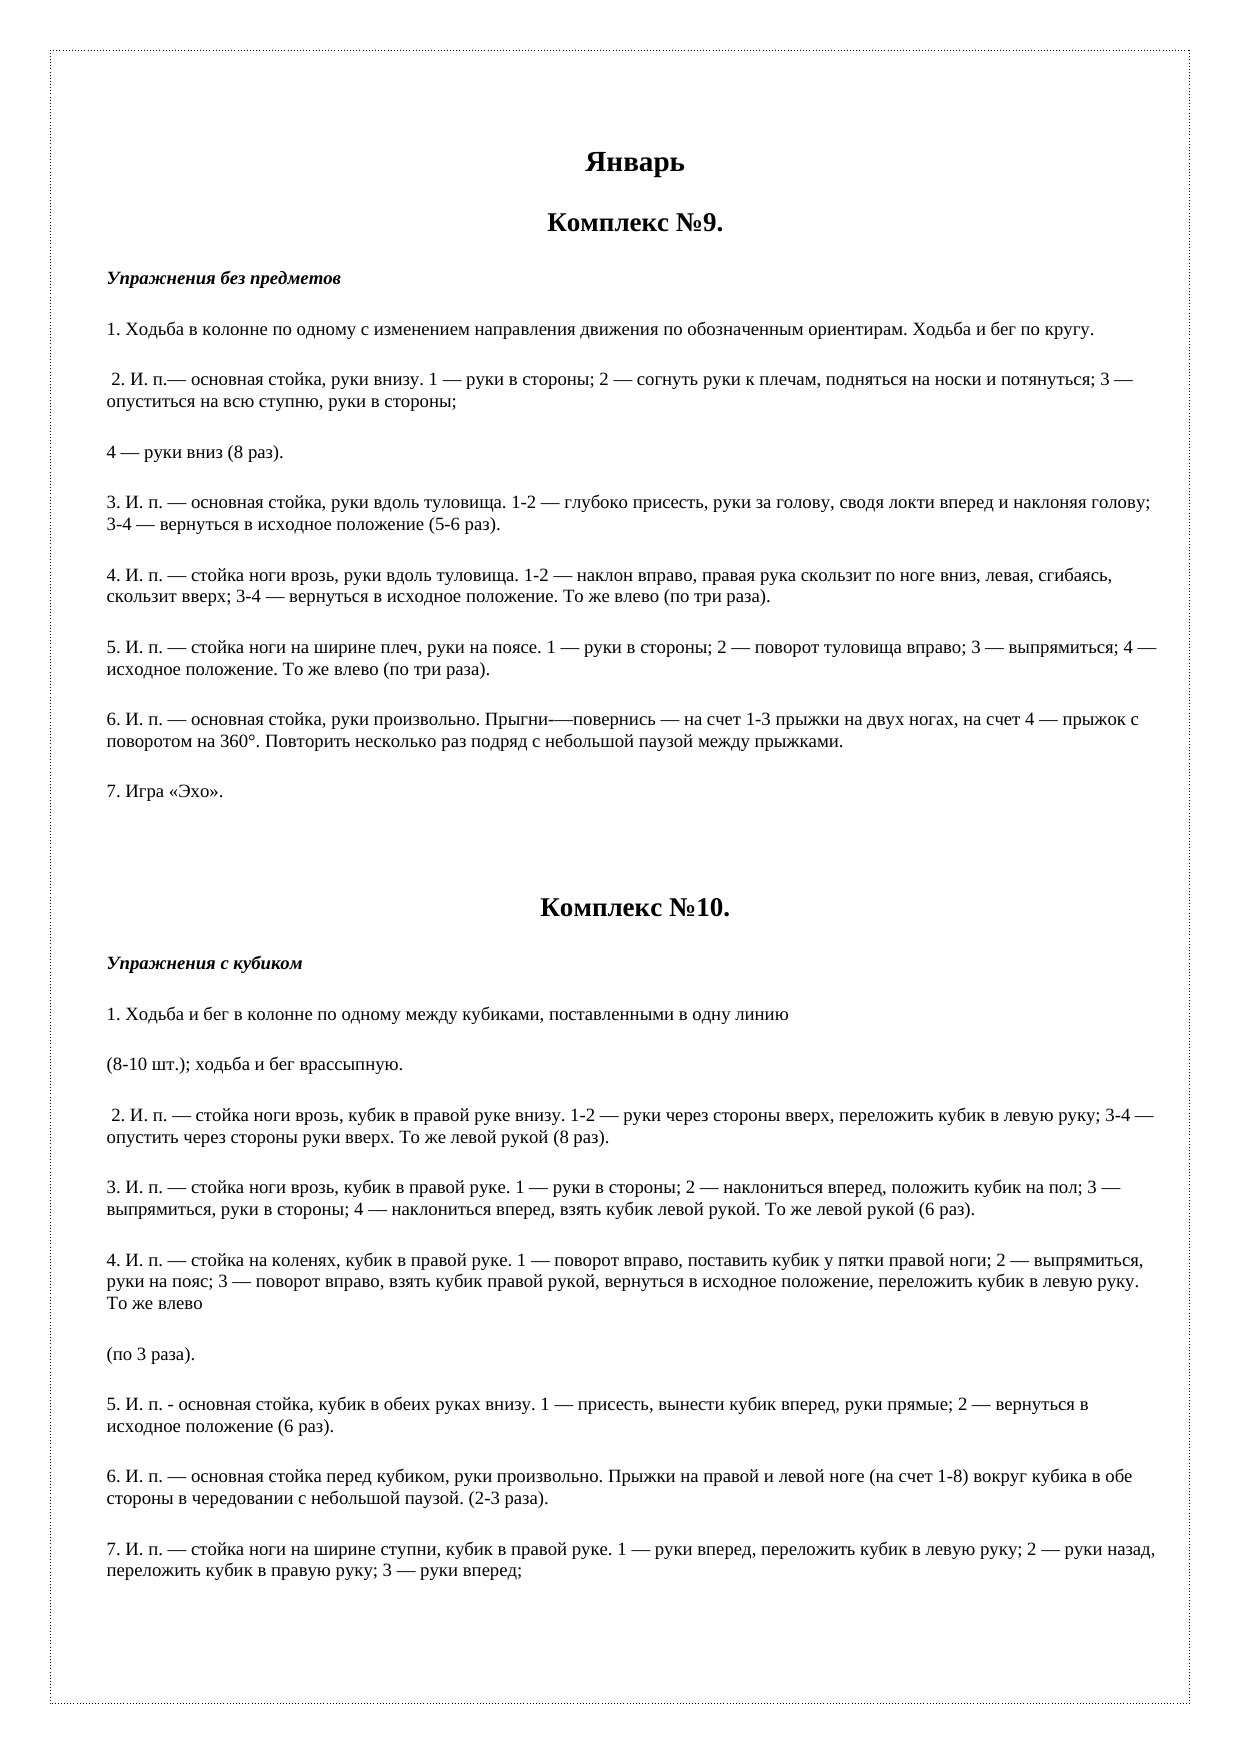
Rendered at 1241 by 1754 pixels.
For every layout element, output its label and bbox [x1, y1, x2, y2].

table_cell [95, 59, 1175, 1615]
